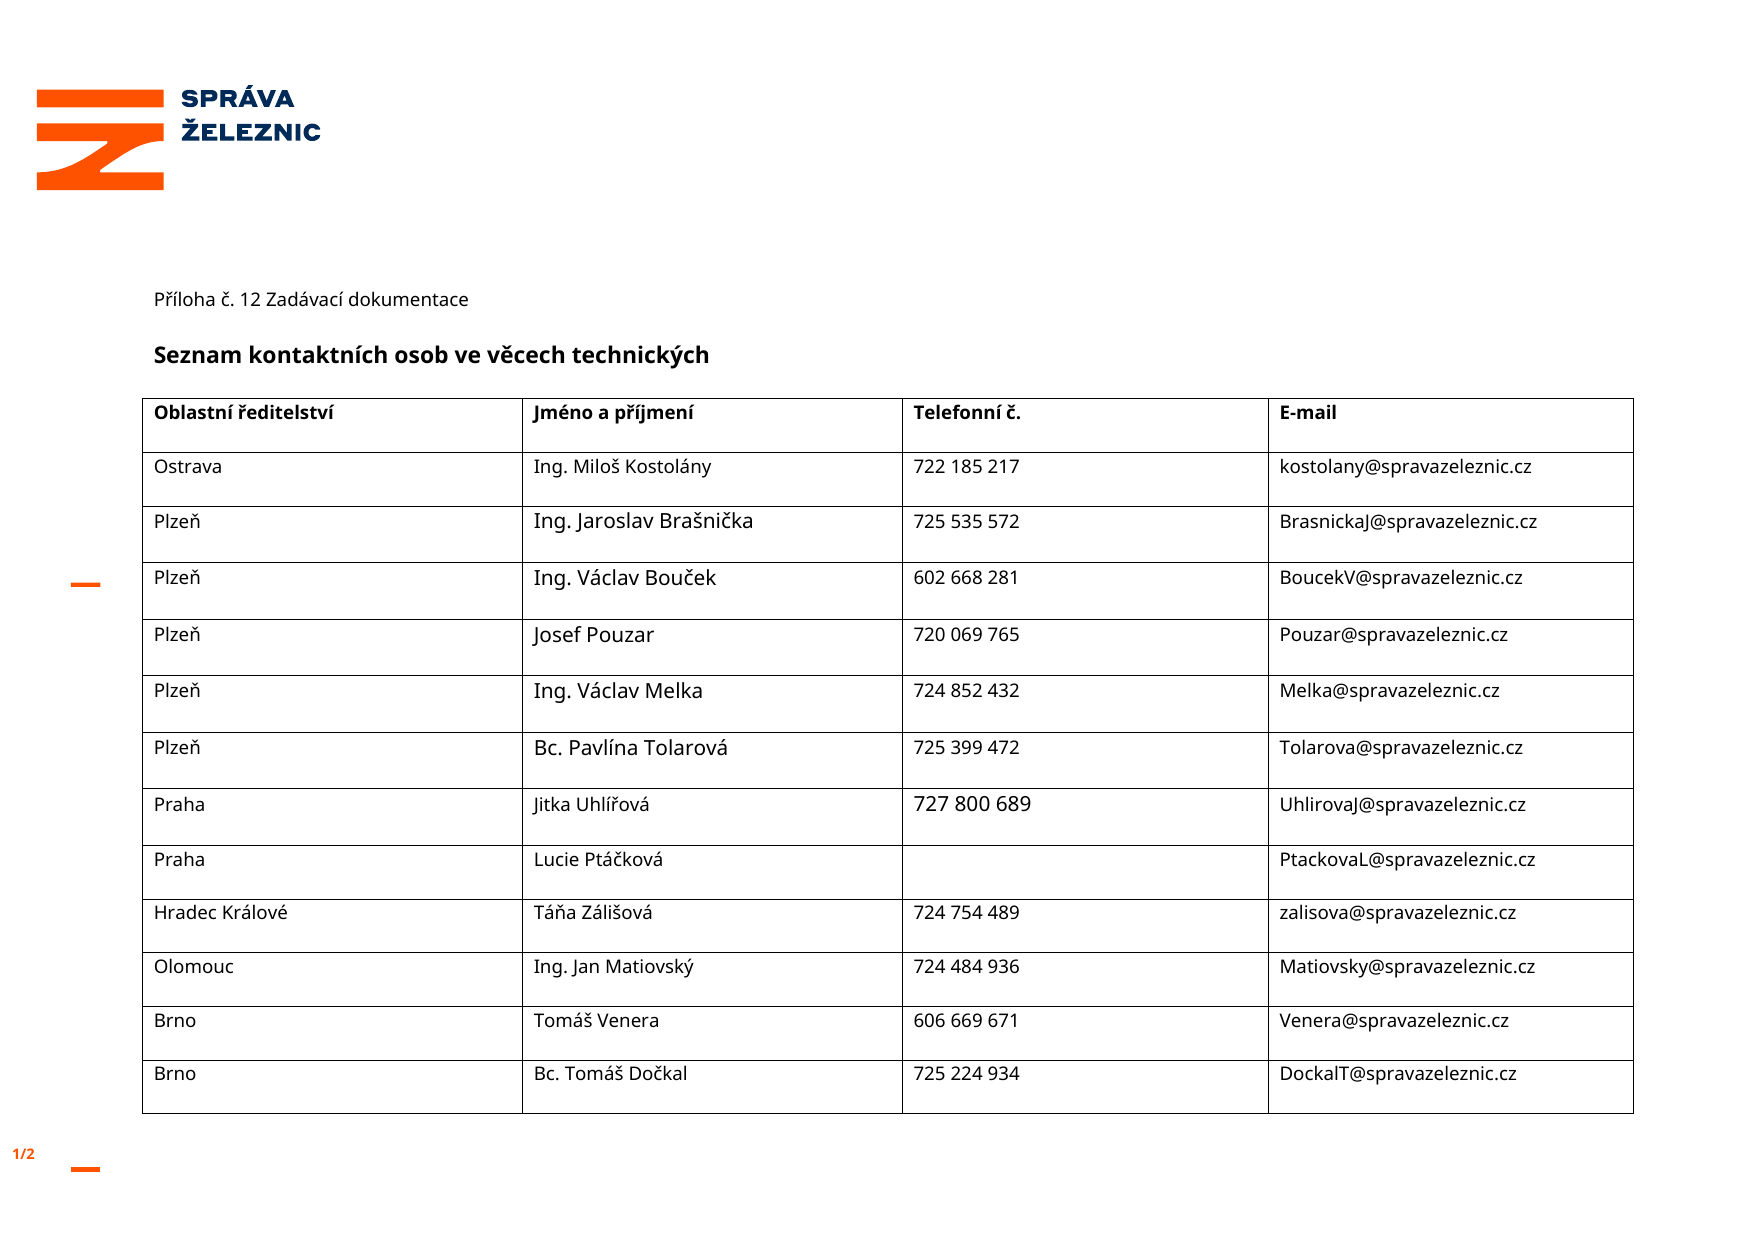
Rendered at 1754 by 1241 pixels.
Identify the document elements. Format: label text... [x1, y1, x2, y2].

table_cell 724 484 936 [903, 953, 1268, 1006]
table_cell Tomáš Venera [523, 1007, 902, 1059]
table_cell 727 800 689 [903, 789, 1268, 845]
table_cell Plzeň [143, 507, 522, 562]
table_cell Jitka Uhlířová [523, 789, 902, 845]
table_cell Matiovsky@spravazeleznic.cz [1269, 953, 1633, 1006]
table_header Telefonní č. [903, 399, 1268, 452]
table_cell Plzeň [143, 733, 522, 788]
table_cell Plzeň [143, 563, 522, 619]
table_cell 725 224 934 [903, 1061, 1268, 1113]
table_cell Ing. Jan Matiovský [523, 953, 902, 1006]
table_cell Tolarova@spravazeleznic.cz [1269, 733, 1633, 788]
table_cell Ostrava [143, 453, 522, 506]
table_cell [903, 846, 1268, 898]
table_cell 606 669 671 [903, 1007, 1268, 1059]
text Seznam kontaktních osob ve věcech technických [153, 339, 1645, 370]
table_cell Ing. Miloš Kostolány [523, 453, 902, 506]
table_cell BoucekV@spravazeleznic.cz [1269, 563, 1633, 619]
table_cell Melka@spravazeleznic.cz [1269, 676, 1633, 732]
table_cell Praha [143, 789, 522, 845]
table_cell Pouzar@spravazeleznic.cz [1269, 620, 1633, 675]
table_cell Lucie Ptáčková [523, 846, 902, 898]
table_cell Olomouc [143, 953, 522, 1006]
table_cell UhlirovaJ@spravazeleznic.cz [1269, 789, 1633, 845]
table_cell Brno [143, 1061, 522, 1113]
table_cell kostolany@spravazeleznic.cz [1269, 453, 1633, 506]
table_cell Ing. Václav Melka [523, 676, 902, 732]
table_cell 725 535 572 [903, 507, 1268, 562]
table_cell 722 185 217 [903, 453, 1268, 506]
table_header Jméno a příjmení [523, 399, 902, 452]
table_cell Josef Pouzar [523, 620, 902, 675]
table_cell Hradec Králové [143, 900, 522, 952]
table_cell Bc. Pavlína Tolarová [523, 733, 902, 788]
table_cell Brno [143, 1007, 522, 1059]
table_cell 724 852 432 [903, 676, 1268, 732]
table_cell zalisova@spravazeleznic.cz [1269, 900, 1633, 952]
table_cell Bc. Tomáš Dočkal [523, 1061, 902, 1113]
table_cell PtackovaL@spravazeleznic.cz [1269, 846, 1633, 898]
table_header Oblastní ředitelství [143, 399, 522, 452]
table_cell Plzeň [143, 620, 522, 675]
table_cell 602 668 281 [903, 563, 1268, 619]
table_cell 720 069 765 [903, 620, 1268, 675]
table_cell 724 754 489 [903, 900, 1268, 952]
table_cell BrasnickaJ@spravazeleznic.cz [1269, 507, 1633, 562]
table_cell Praha [143, 846, 522, 898]
table_cell Venera@spravazeleznic.cz [1269, 1007, 1633, 1059]
table_cell Plzeň [143, 676, 522, 732]
table_header E-mail [1269, 399, 1633, 452]
table_cell DockalT@spravazeleznic.cz [1269, 1061, 1633, 1113]
table_cell Ing. Václav Bouček [523, 563, 902, 619]
table_cell Ing. Jaroslav Brašnička [523, 507, 902, 562]
text Příloha č. 12 Zadávací dokumentace [153, 286, 1645, 311]
table_cell Táňa Zálišová [523, 900, 902, 952]
table_cell 725 399 472 [903, 733, 1268, 788]
